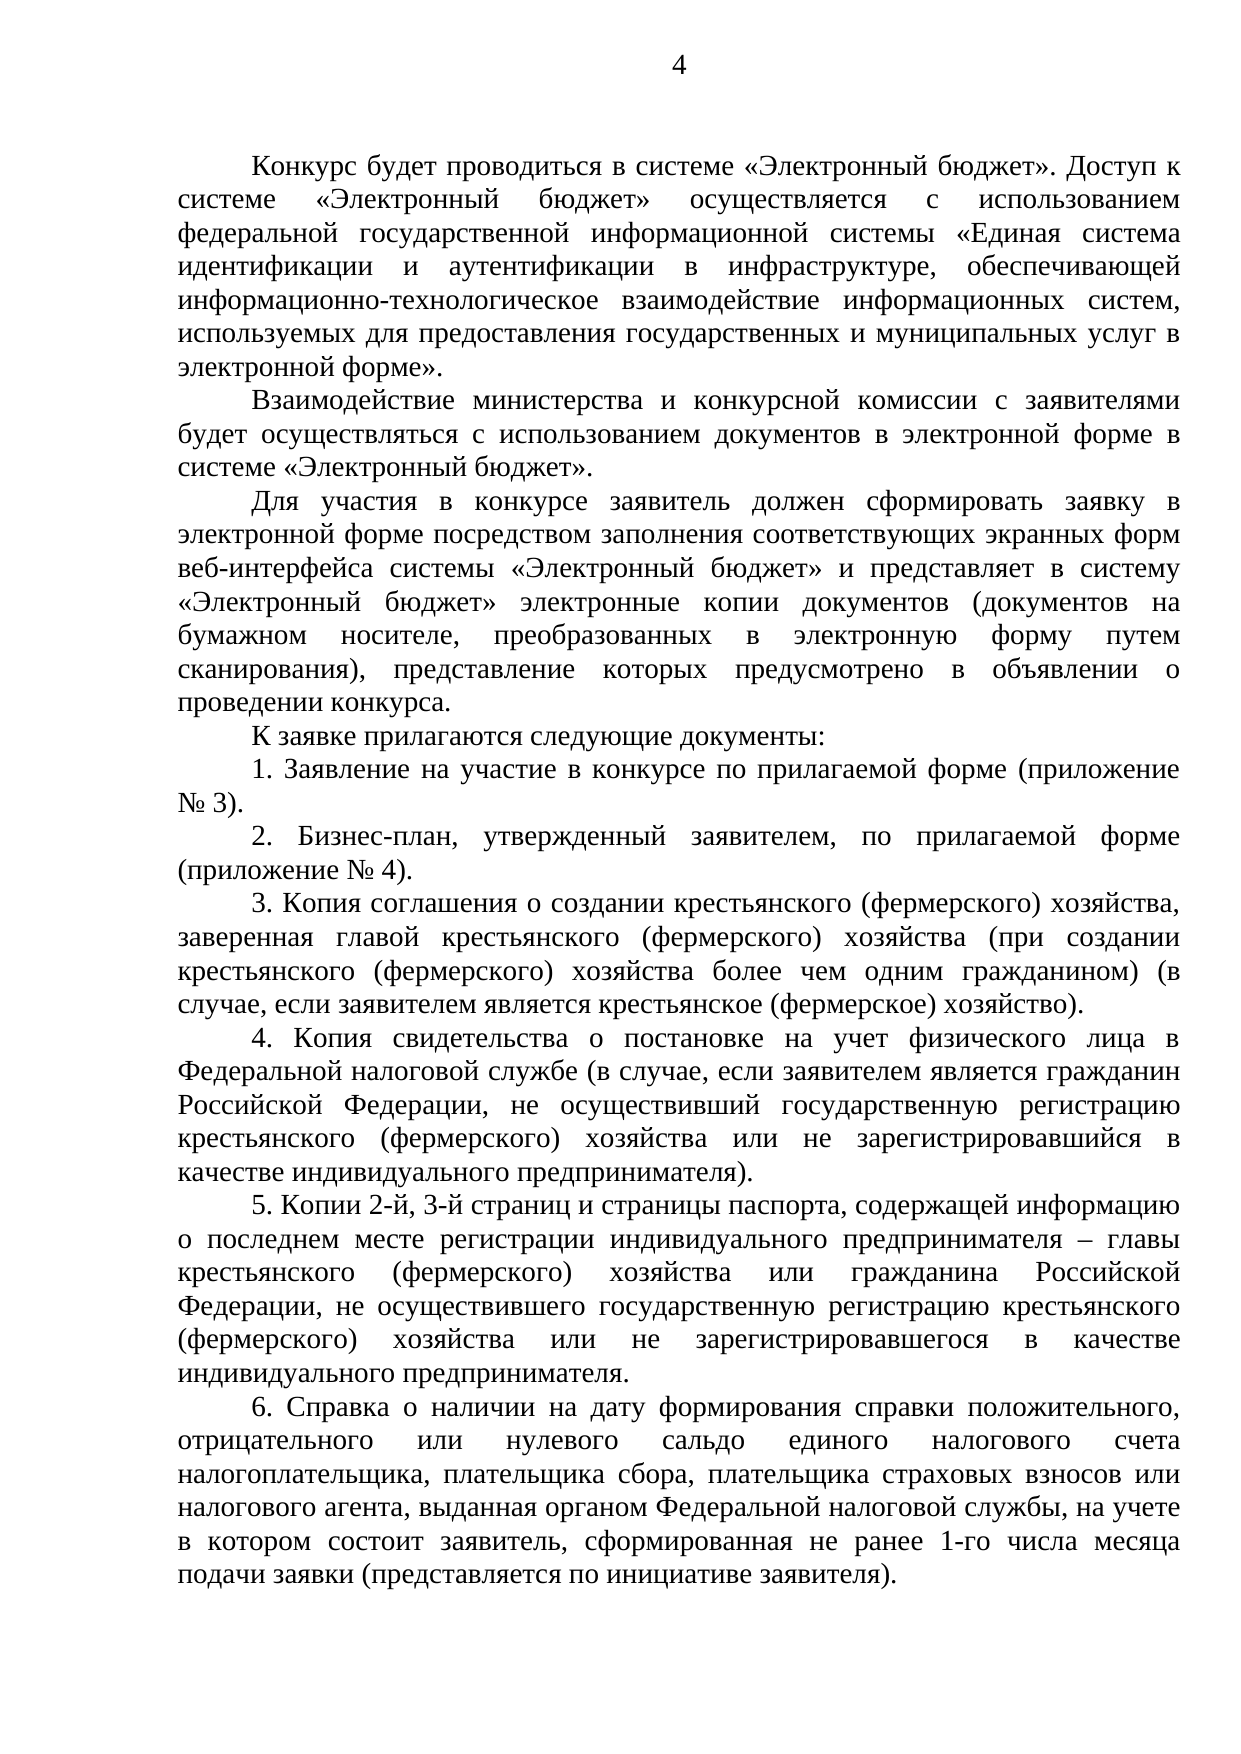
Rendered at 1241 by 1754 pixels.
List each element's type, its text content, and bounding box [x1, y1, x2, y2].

text К заявке прилагаются следующие документы: [177, 718, 1181, 751]
text 5. Копии 2-й, 3-й страниц и страницы паспорта, содержащей информацию о последнем месте регистрации индивидуального предпринимателя – главы крестьянского (фермерского) хозяйства или гражданина Российской Федерации, не осуществившего государственную регистрацию крестьянского (фермерского) хозяйства или не зарегистрировавшегося в качестве индивидуального предпринимателя. [177, 1187, 1181, 1389]
text 4. Копия свидетельства о постановке на учет физического лица в Федеральной налоговой службе (в случае, если заявителем является гражданин Российской Федерации, не осуществивший государственную регистрацию крестьянского (фермерского) хозяйства или не зарегистрировавшийся в качестве индивидуального предпринимателя). [177, 1020, 1181, 1187]
text 2. Бизнес-план, утвержденный заявителем, по прилагаемой форме (приложение № 4). [177, 818, 1181, 886]
text Взаимодействие министерства и конкурсной комиссии с заявителями будет осуществляться с использованием документов в электронной форме в системе «Электронный бюджет». [177, 382, 1181, 483]
text 3. Копия соглашения о создании крестьянского (фермерского) хозяйства, заверенная главой крестьянского (фермерского) хозяйства (при создании крестьянского (фермерского) хозяйства более чем одним гражданином) (в случае, если заявителем является крестьянское (фермерское) хозяйство). [177, 886, 1181, 1020]
text Для участия в конкурсе заявитель должен сформировать заявку в электронной форме посредством заполнения соответствующих экранных форм веб-интерфейса системы «Электронный бюджет» и представляет в систему «Электронный бюджет» электронные копии документов (документов на бумажном носителе, преобразованных в электронную форму путем сканирования), представление которых предусмотрено в объявлении о проведении конкурса. [177, 483, 1181, 718]
text 1. Заявление на участие в конкурсе по прилагаемой форме (приложение № 3). [177, 751, 1181, 818]
text Конкурс будет проводиться в системе «Электронный бюджет». Доступ к системе «Электронный бюджет» осуществляется с использованием федеральной государственной информационной системы «Единая система идентификации и аутентификации в инфраструктуре, обеспечивающей информационно-технологическое взаимодействие информационных систем, используемых для предоставления государственных и муниципальных услуг в электронной форме». [177, 148, 1181, 382]
text 6. Справка о наличии на дату формирования справки положительного, отрицательного или нулевого сальдо единого налогового счета налогоплательщика, плательщика сбора, плательщика страховых взносов или налогового агента, выданная органом Федеральной налоговой службы, на учете в котором состоит заявитель, сформированная не ранее 1-го числа месяца подачи заявки (представляется по инициативе заявителя). [177, 1389, 1181, 1590]
